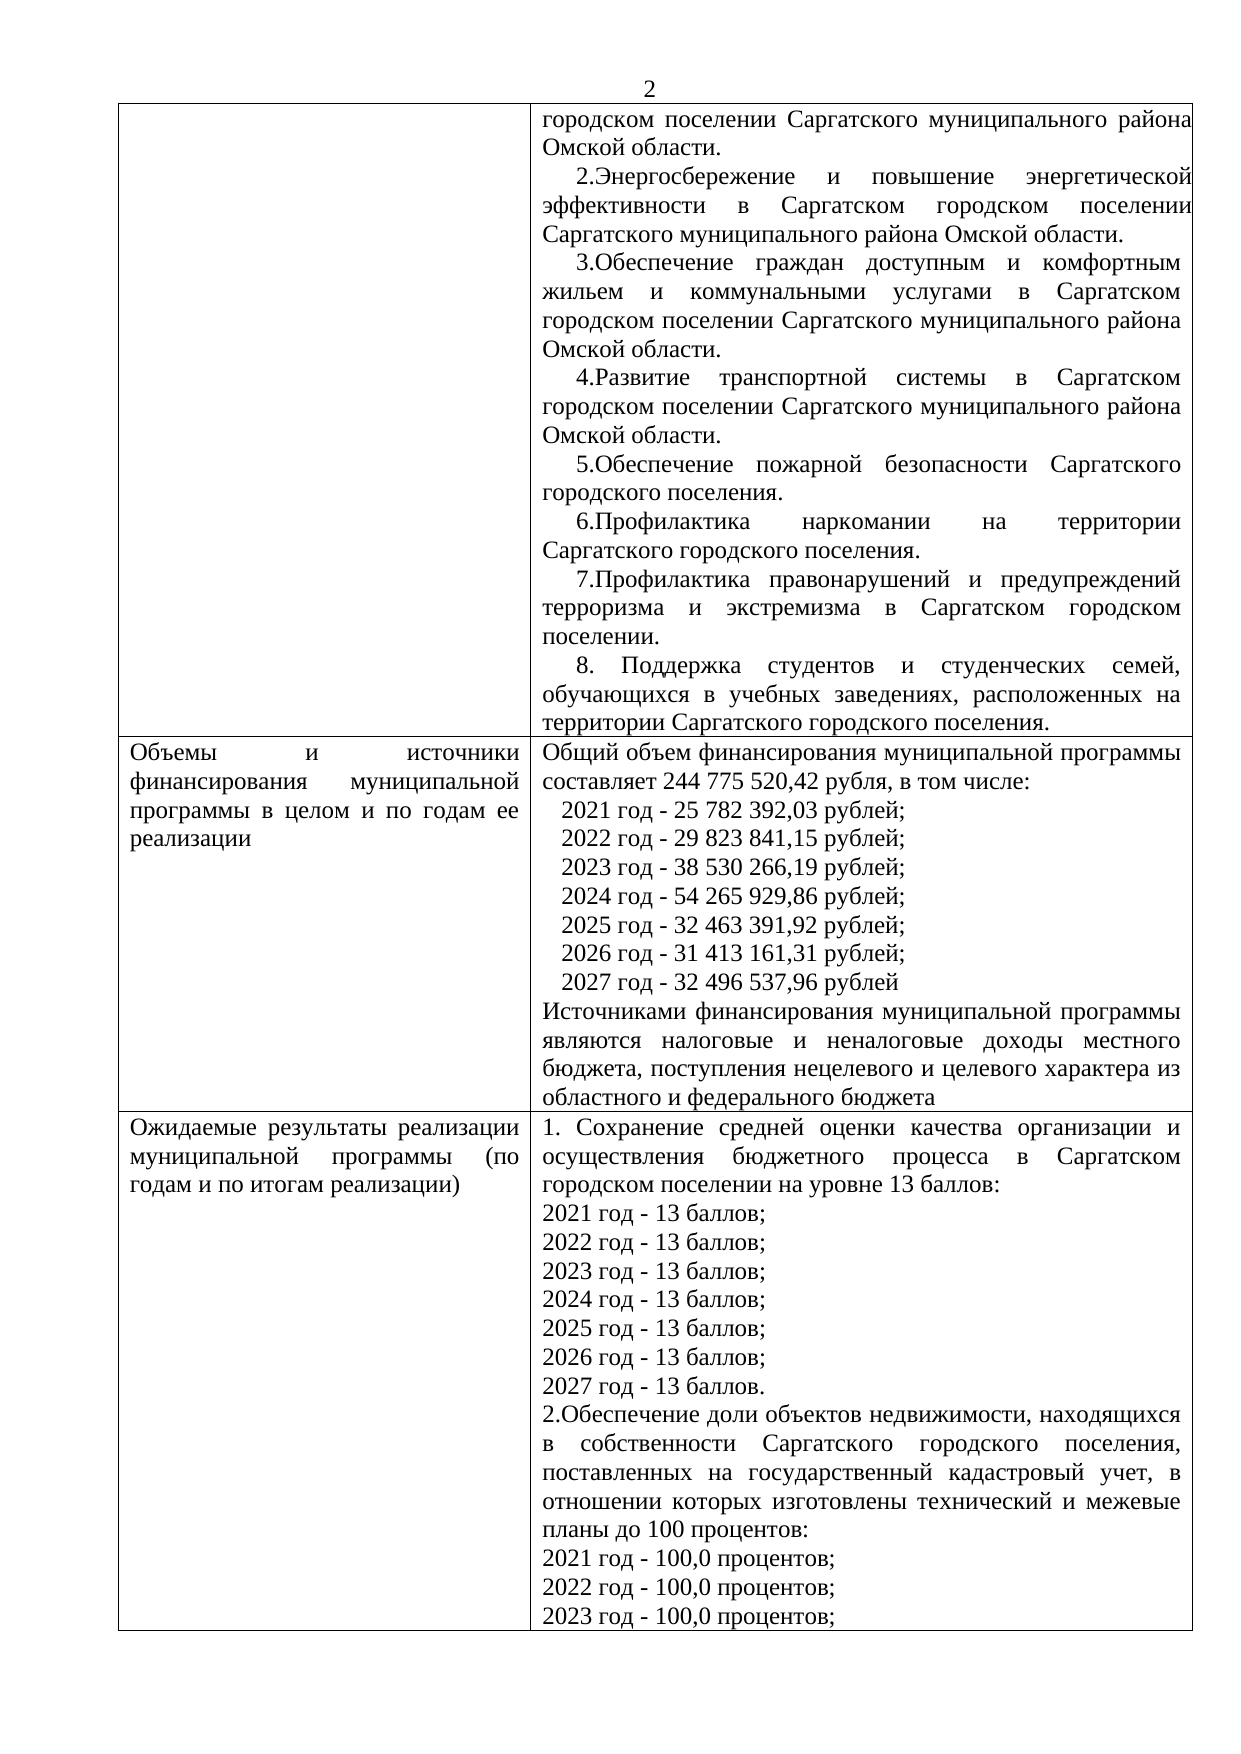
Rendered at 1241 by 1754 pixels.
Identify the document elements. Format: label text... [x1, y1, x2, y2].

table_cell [531, 104, 1192, 736]
table_cell Общий объем финансирования муниципальной программы составляет 244 775 520,42 рубля, в том числе: 2021 год - 25 782 392,03 рублей; 2022 год - 29 823 841,15 рублей; 2023 год - 38 530 266,19 рублей; 2024 год - 54 265 929,86 рублей; 2025 год - 32 463 391,92 рублей; 2026 год - 31 413 161,31 рублей; 2027 год - 32 496 537,96 рублей Источниками финансирования муниципальной программы являются налоговые и неналоговые доходы местного бюджета, поступления нецелевого и целевого характера из областного и федерального бюджета [531, 737, 1192, 1111]
table_cell Объемы и источники финансирования муниципальной программы в целом и по годам ее реализации [119, 737, 530, 1111]
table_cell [119, 1112, 530, 1629]
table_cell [119, 104, 530, 736]
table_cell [531, 1112, 1192, 1629]
